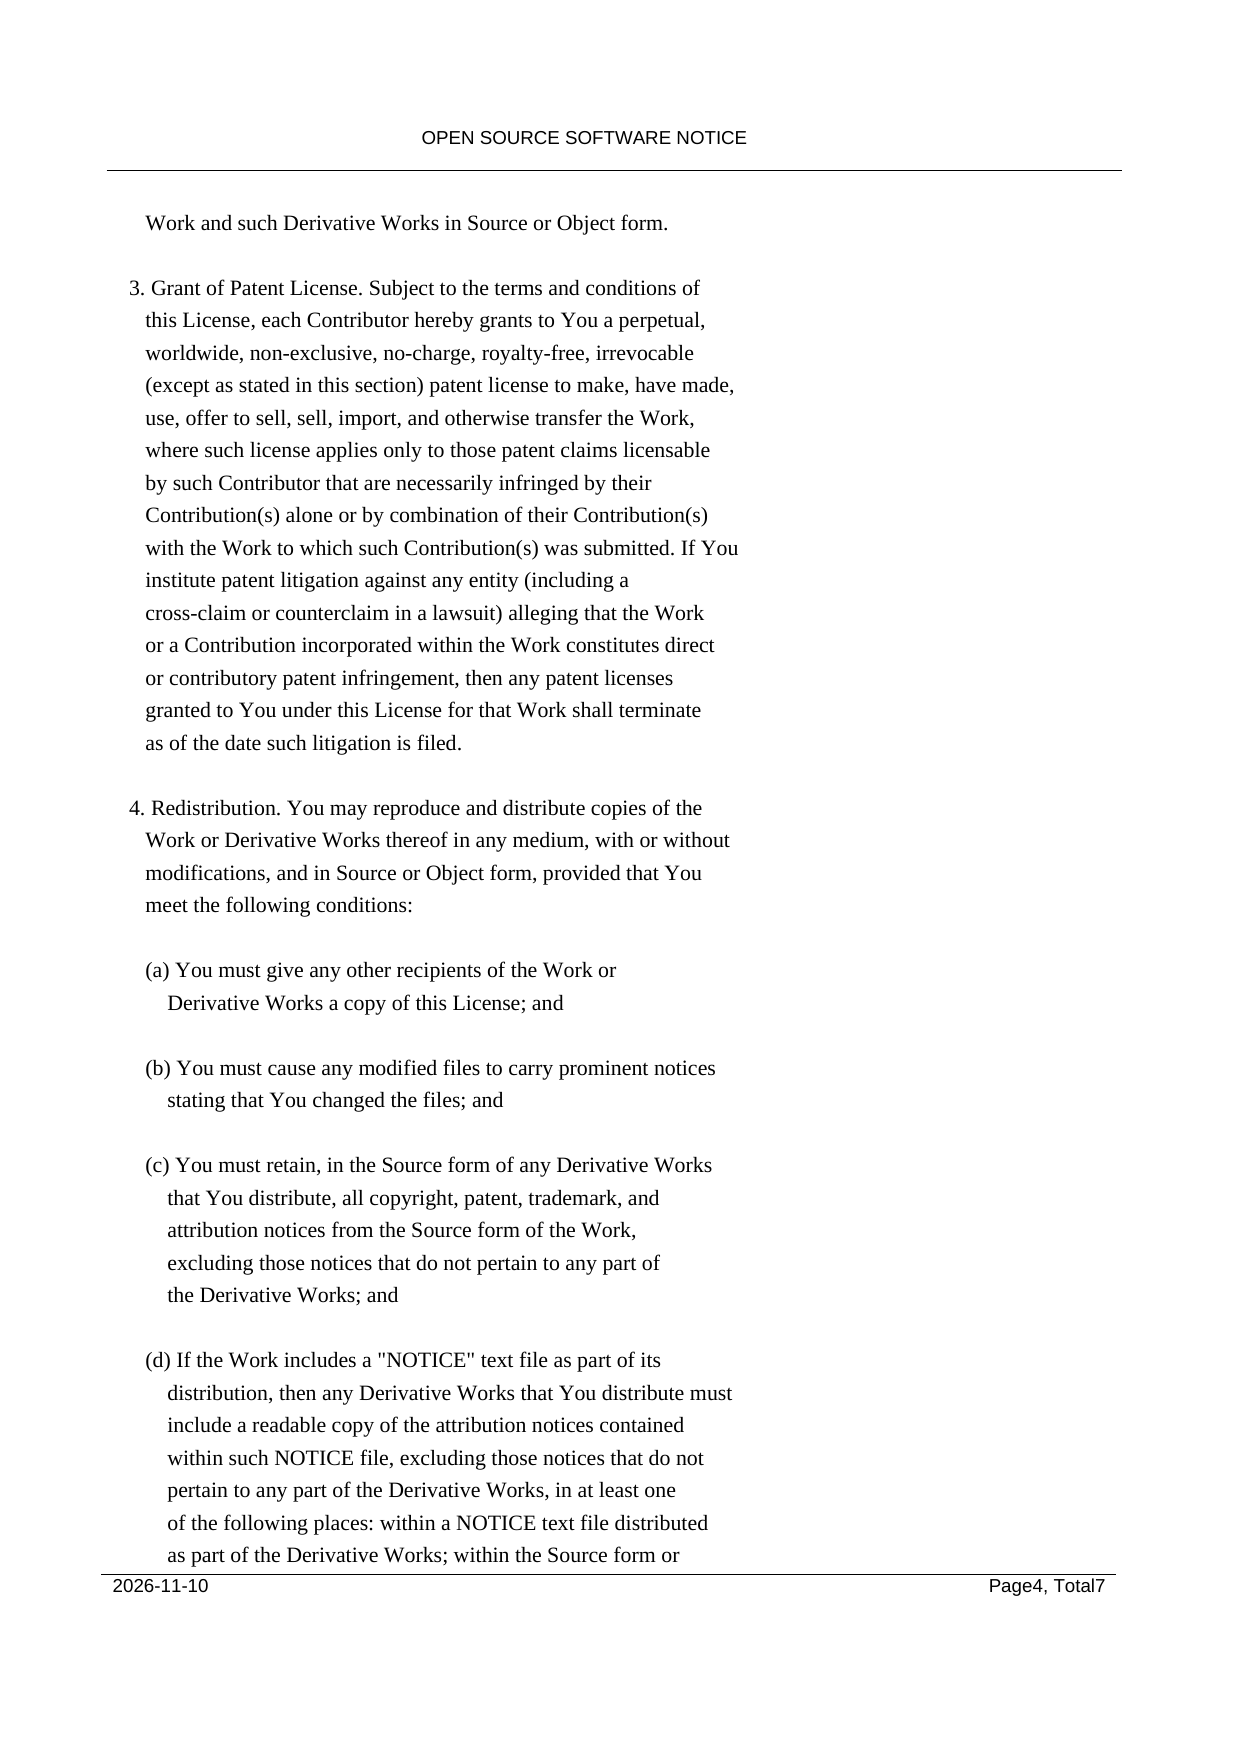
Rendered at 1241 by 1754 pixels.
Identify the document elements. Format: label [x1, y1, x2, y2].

text [112, 206, 1128, 1571]
